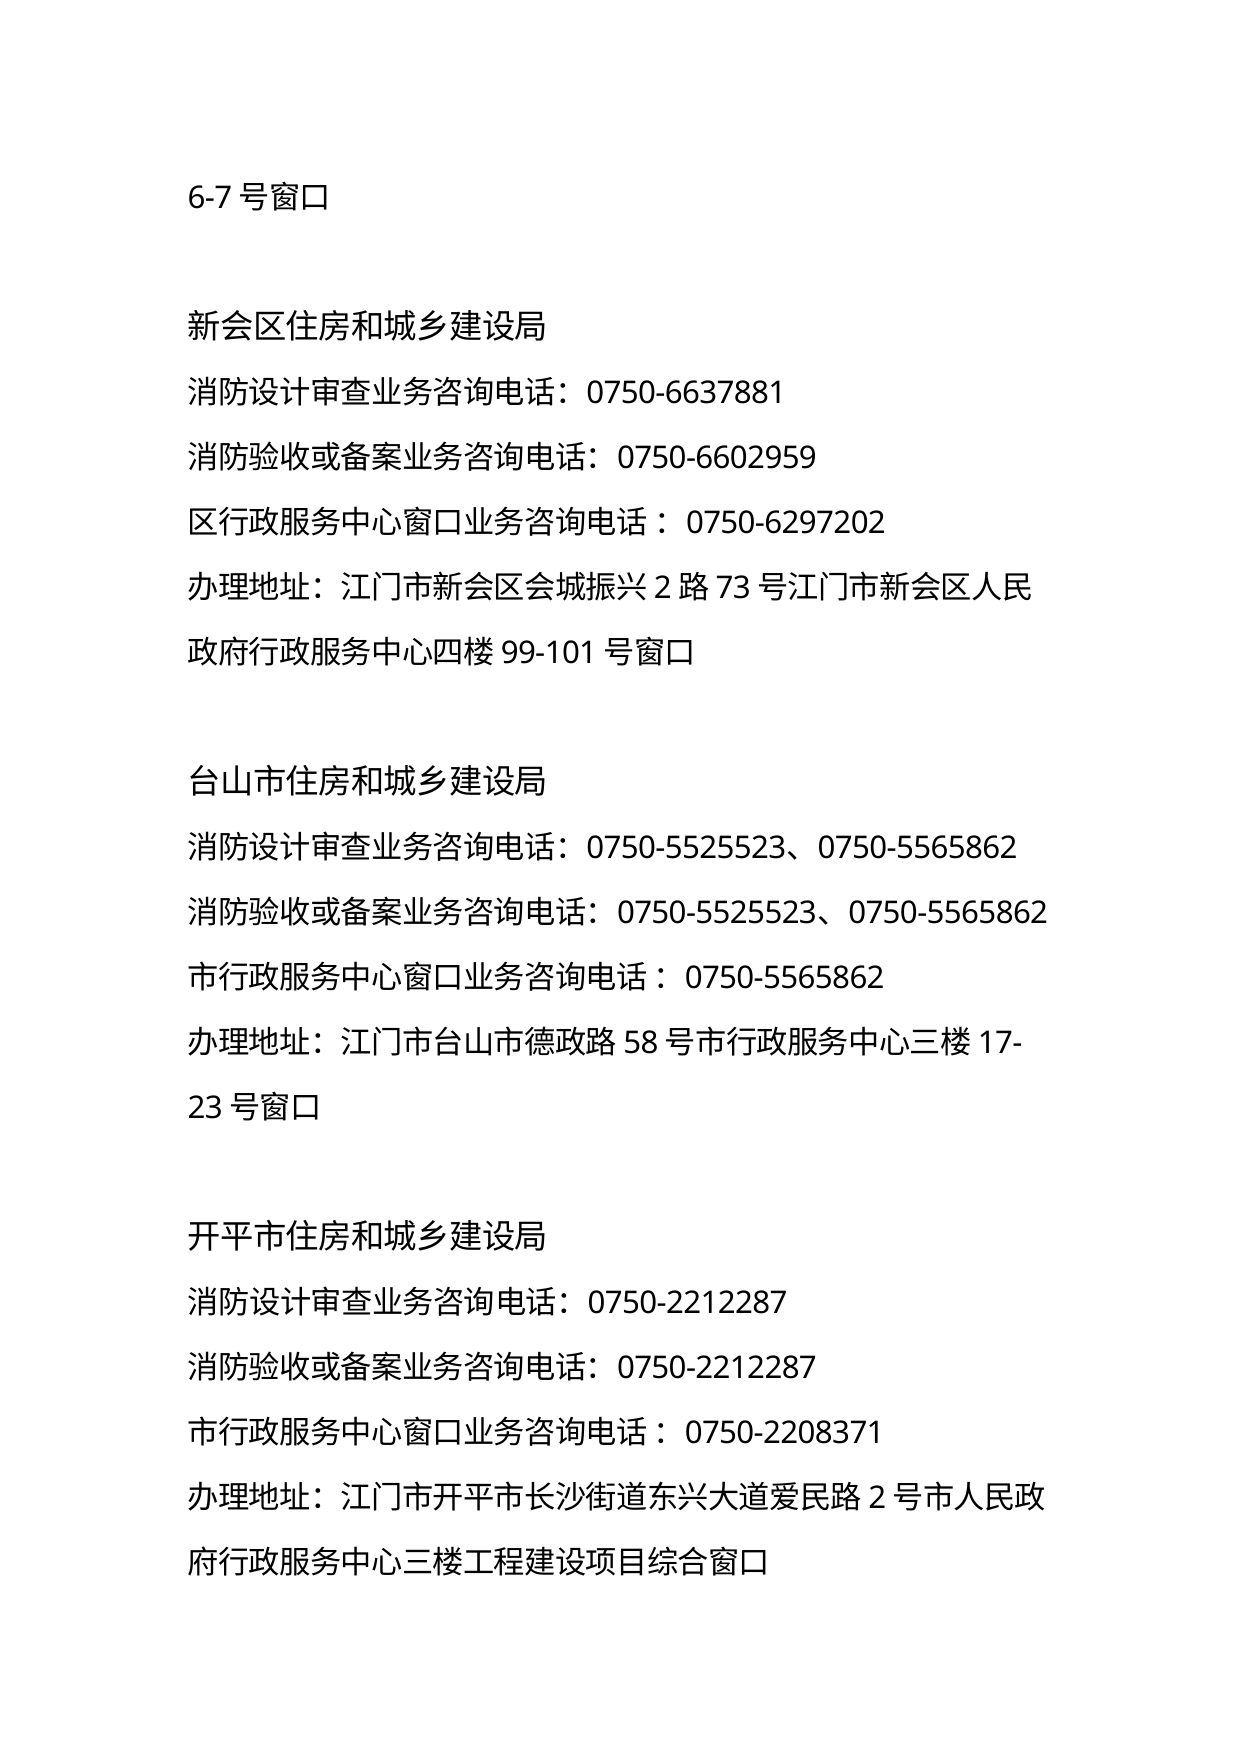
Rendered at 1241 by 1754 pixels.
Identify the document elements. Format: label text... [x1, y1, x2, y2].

text 消防设计审查业务咨询电话：0750-5525523、0750-5565862 [187, 812, 1053, 877]
text 消防验收或备案业务咨询电话：0750-2212287 [187, 1332, 1053, 1397]
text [187, 162, 1053, 227]
text 办理地址：江门市台山市德政路58号市行政服务中心三楼17-23号窗口 [187, 1007, 1053, 1137]
text 消防设计审查业务咨询电话：0750-2212287 [187, 1267, 1053, 1332]
text 办理地址：江门市开平市长沙街道东兴大道爱民路2号市人民政府行政服务中心三楼工程建设项目综合窗口 [187, 1462, 1053, 1592]
text 开平市住房和城乡建设局 [187, 1202, 1053, 1267]
text 市行政服务中心窗口业务咨询电话 ：0750-5565862 [187, 942, 1053, 1007]
text 消防验收或备案业务咨询电话：0750-5525523、0750-5565862 [187, 877, 1053, 942]
text 市行政服务中心窗口业务咨询电话 ：0750-2208371 [187, 1397, 1053, 1462]
text 台山市住房和城乡建设局 [187, 747, 1053, 812]
text 新会区住房和城乡建设局 消防设计审查业务咨询电话：0750-6637881 消防验收或备案业务咨询电话：0750-6602959 区行政服务中心窗口业务咨询电话 ：0750-6297202 办理地址：江门市新会区会城振兴2路73号江门市新会区人民政府行政服务中心四楼99-101号窗口 [187, 292, 1053, 682]
